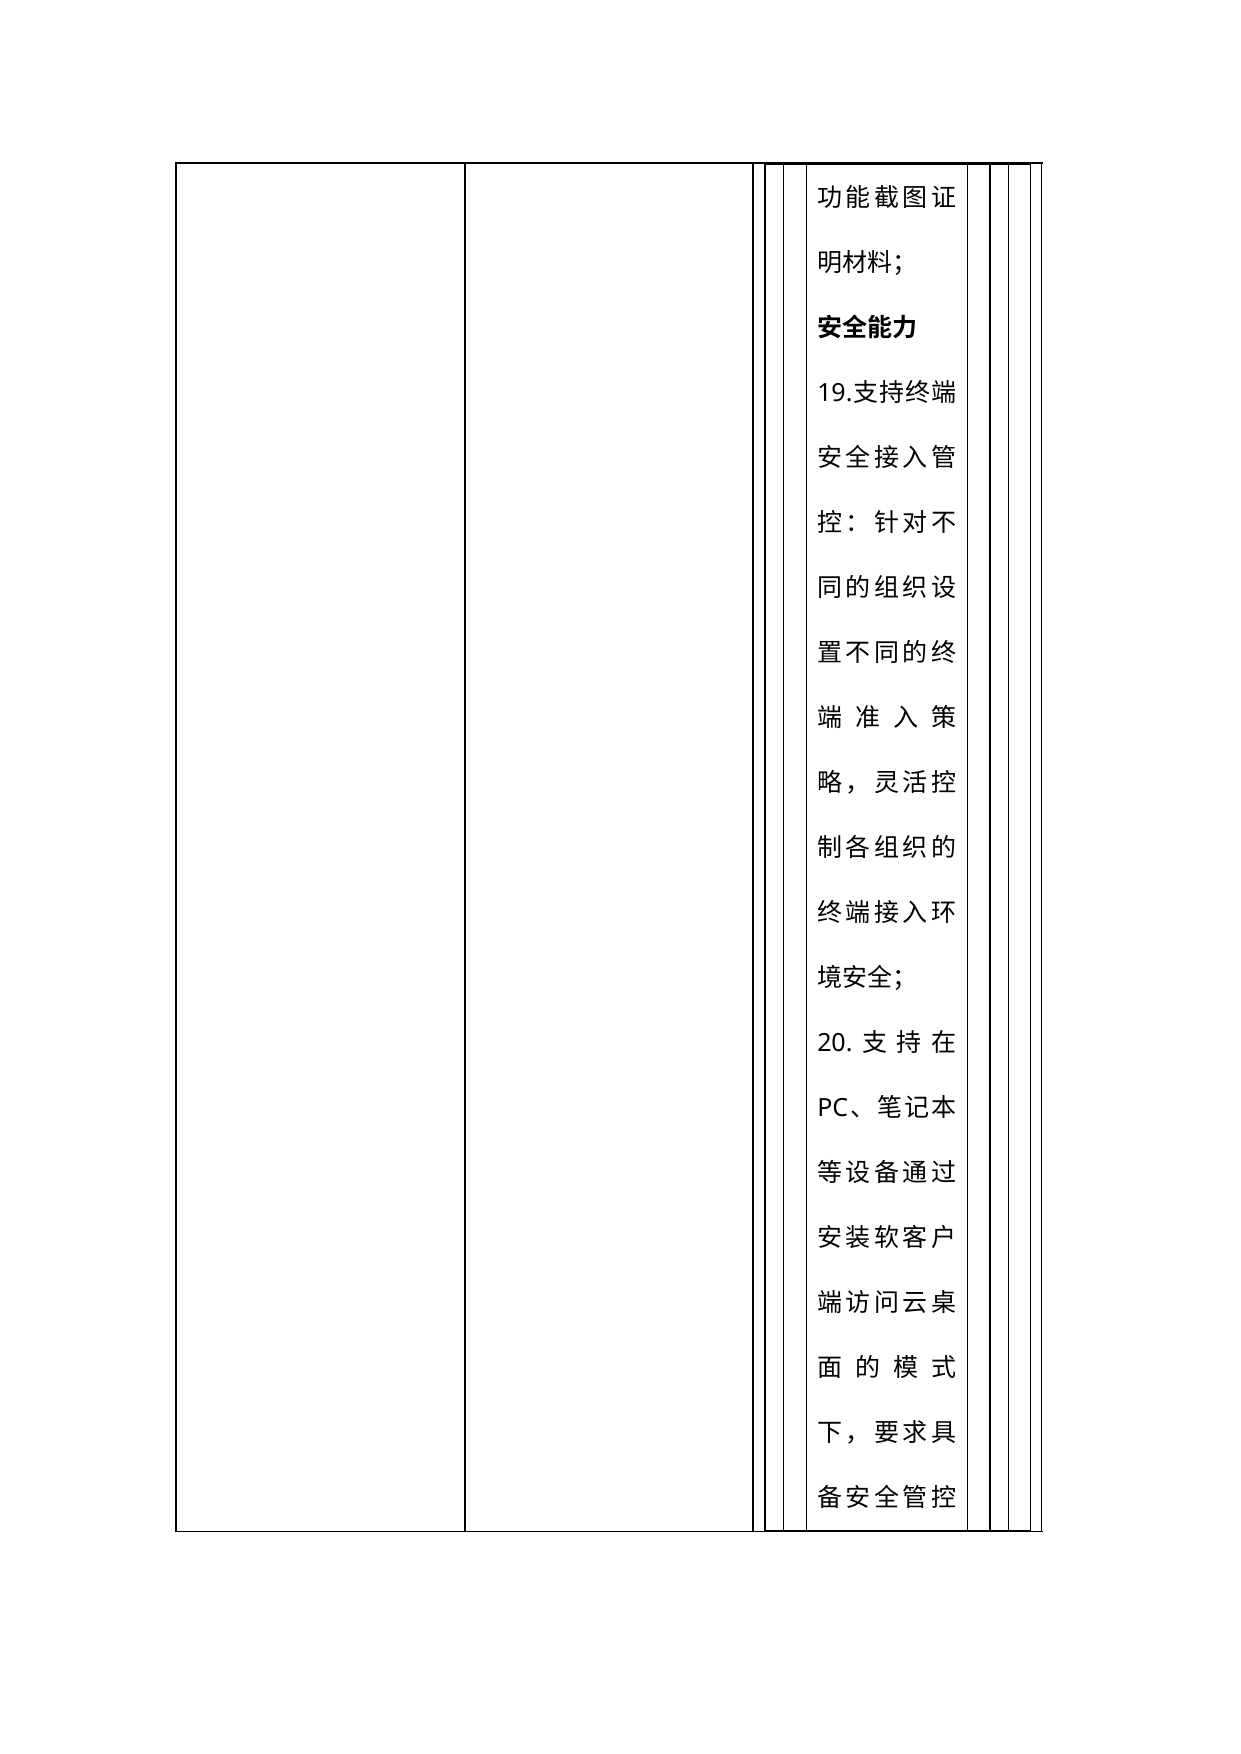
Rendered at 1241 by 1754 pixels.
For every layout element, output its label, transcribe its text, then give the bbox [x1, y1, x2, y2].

table_cell [1009, 165, 1030, 1530]
table_cell 1 [177, 164, 464, 1531]
table_cell [784, 165, 806, 1530]
table_cell [968, 165, 989, 1530]
table_cell [807, 165, 967, 1530]
table_cell [466, 164, 752, 1531]
table_cell [991, 165, 1008, 1530]
table_cell [1031, 164, 1041, 1531]
table_cell [766, 165, 783, 1530]
table_cell [754, 164, 764, 1531]
